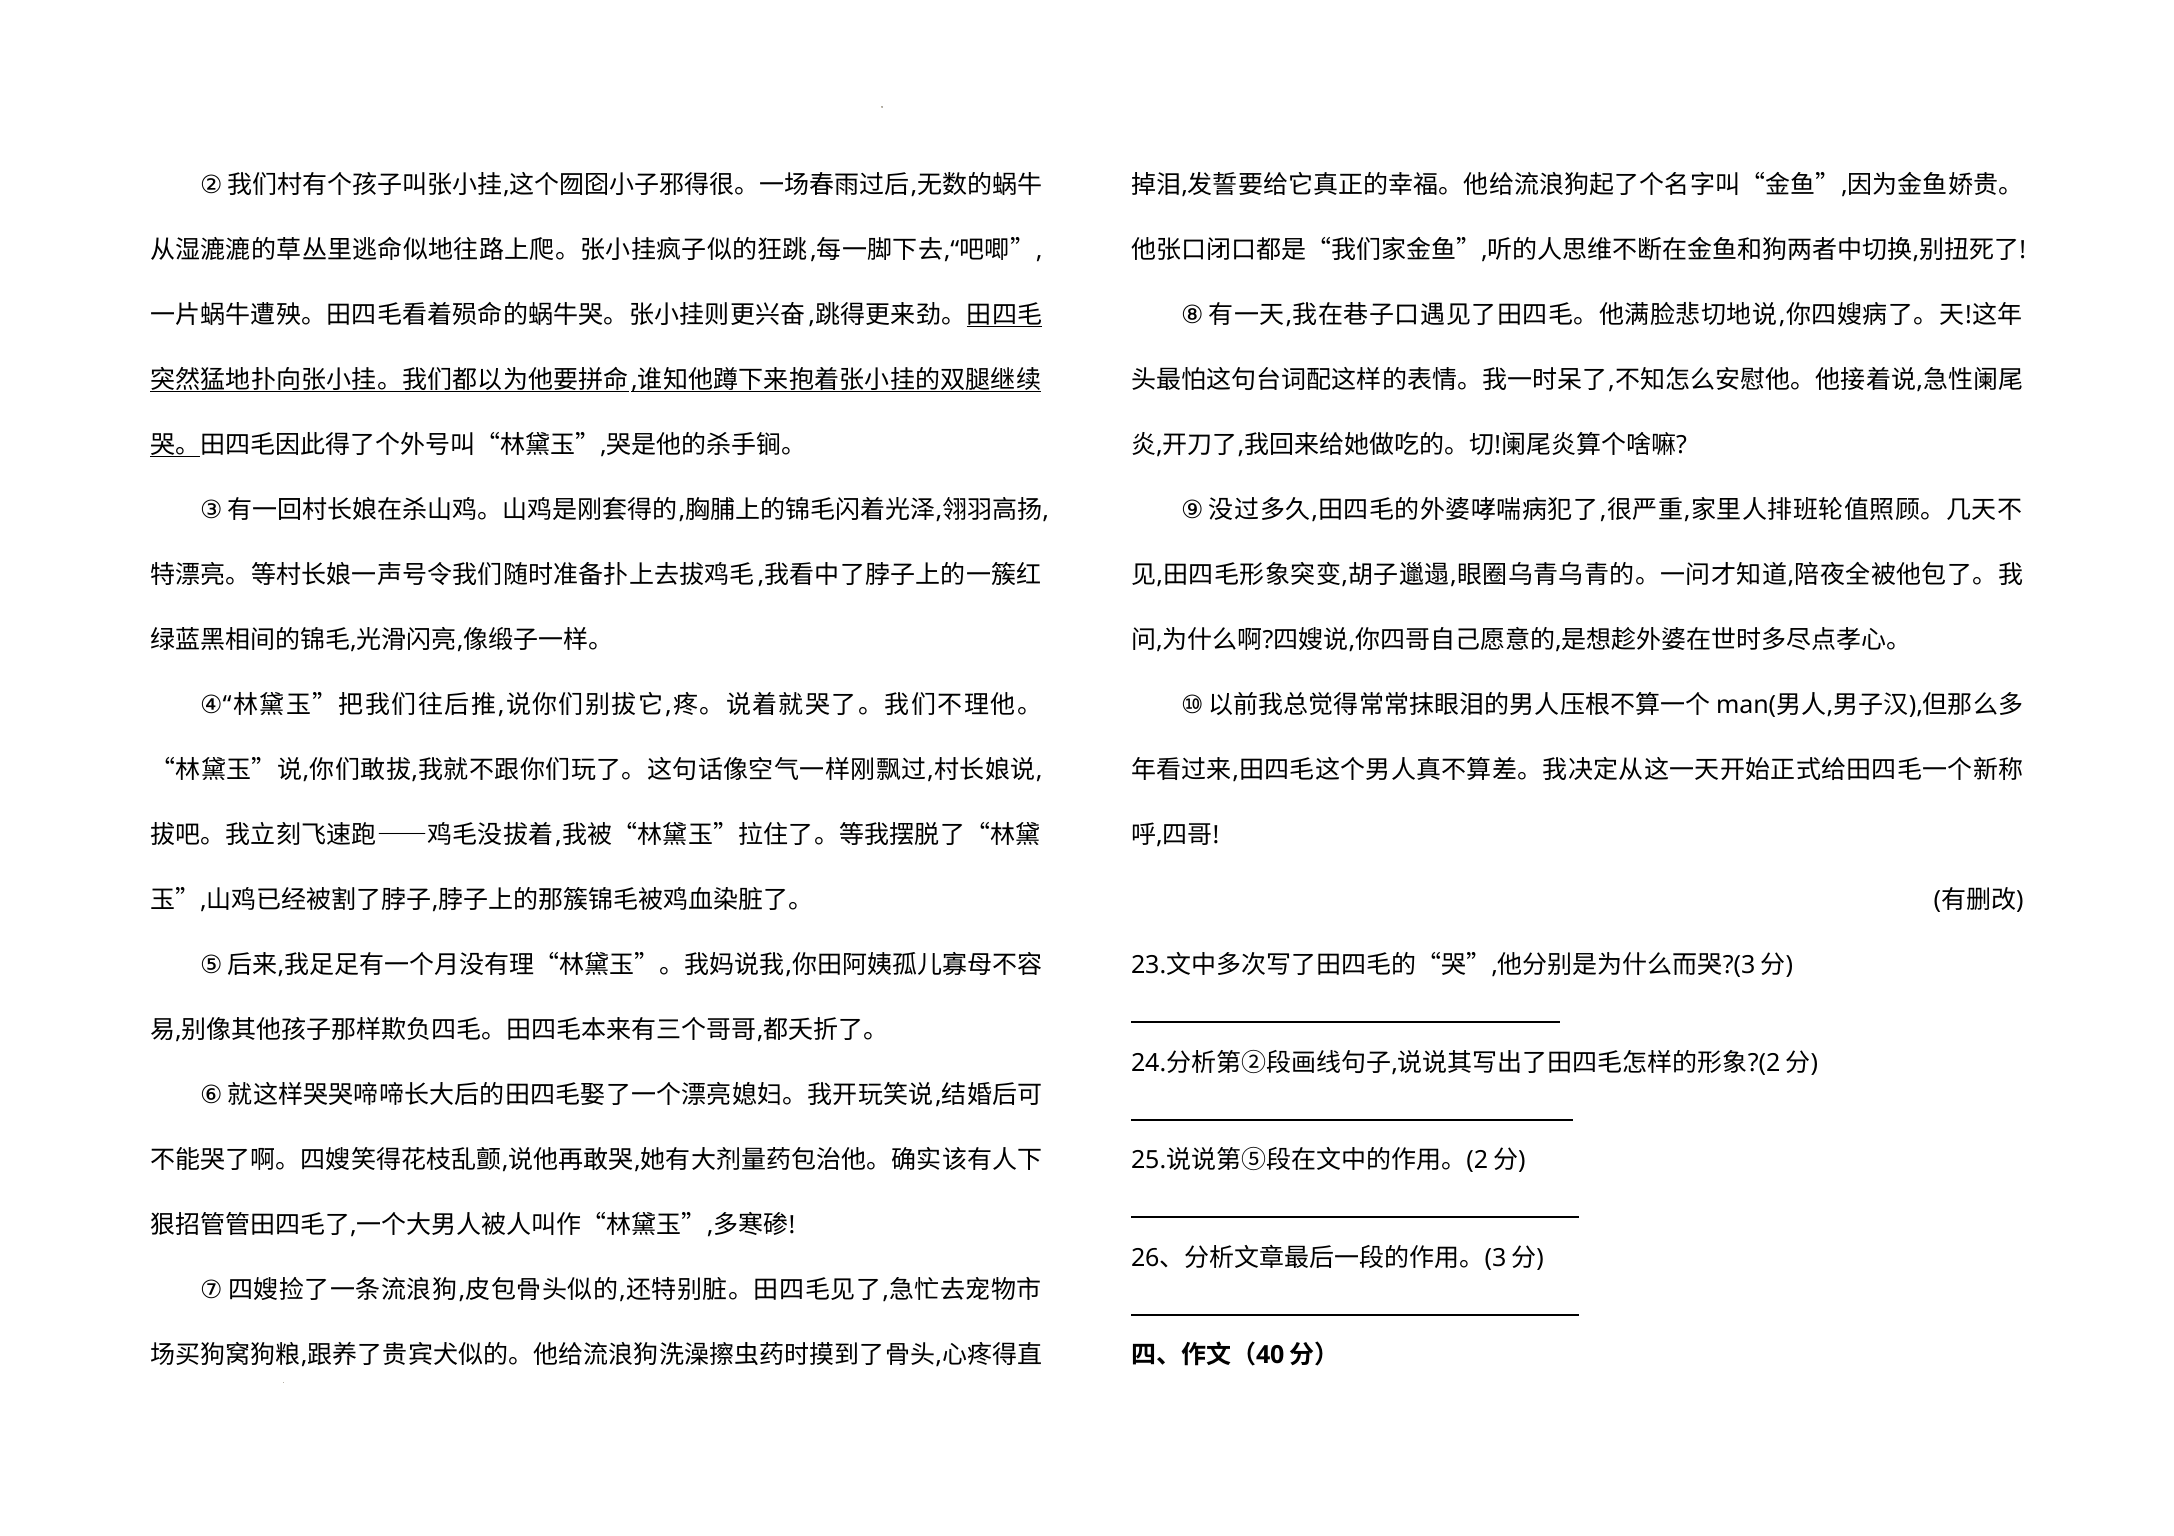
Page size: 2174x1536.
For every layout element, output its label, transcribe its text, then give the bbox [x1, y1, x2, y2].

text 25.说说第⑤段在文中的作用。(2分) [1131, 1125, 2023, 1190]
text ⑤后来,我足足有一个月没有理“林黛玉”。我妈说我,你田阿姨孤儿寡母不容易,别像其他孩子那样欺负四毛。田四毛本来有三个哥哥,都夭折了。 [150, 930, 1042, 1060]
text ⑨没过多久,田四毛的外婆哮喘病犯了,很严重,家里人排班轮值照顾。几天不见,田四毛形象突变,胡子邋遢,眼圈乌青乌青的。一问才知道,陪夜全被他包了。我问,为什么啊?四嫂说,你四哥自己愿意的,是想趁外婆在世时多尽点孝心。 [1131, 475, 2023, 670]
text ⑦四嫂捡了一条流浪狗,皮包骨头似的,还特别脏。田四毛见了,急忙去宠物市场买狗窝狗粮,跟养了贵宾犬似的。他给流浪狗洗澡擦虫药时摸到了骨头,心疼得直掉泪,发誓要给它真正的幸福。他给流浪狗起了个名字叫“金鱼”,因为金鱼娇贵。他张口闭口都是“我们家金鱼”,听的人思维不断在金鱼和狗两者中切换,别扭死了! [1131, 150, 2023, 280]
text ⑩以前我总觉得常常抹眼泪的男人压根不算一个man(男人,男子汉),但那么多年看过来,田四毛这个男人真不算差。我决定从这一天开始正式给田四毛一个新称呼,四哥! [1131, 670, 2023, 865]
text 23.文中多次写了田四毛的“哭”,他分别是为什么而哭?(3分) [1131, 930, 2023, 995]
text ⑥就这样哭哭啼啼长大后的田四毛娶了一个漂亮媳妇。我开玩笑说,结婚后可不能哭了啊。四嫂笑得花枝乱颤,说他再敢哭,她有大剂量药包治他。确实该有人下狠招管管田四毛了,一个大男人被人叫作“林黛玉”,多寒碜! [150, 1060, 1042, 1255]
text ⑧有一天,我在巷子口遇见了田四毛。他满脸悲切地说,你四嫂病了。天!这年头最怕这句台词配这样的表情。我一时呆了,不知怎么安慰他。他接着说,急性阑尾炎,开刀了,我回来给她做吃的。切!阑尾炎算个啥嘛? [1131, 280, 2023, 475]
text ②我们村有个孩子叫张小挂,这个囫囵小子邪得很。一场春雨过后,无数的蜗牛从湿漉漉的草丛里逃命似地往路上爬。张小挂疯子似的狂跳,每一脚下去,“吧唧”,一片蜗牛遭殃。田四毛看着殒命的蜗牛哭。张小挂则更兴奋,跳得更来劲。田四毛突然猛地扑向张小挂。我们都以为他要拼命,谁知他蹲下来抱着张小挂的双腿继续哭。田四毛因此得了个外号叫“林黛玉”,哭是他的杀手锏。 [150, 150, 1042, 475]
text (有删改) [1131, 865, 2023, 930]
text 24.分析第②段画线句子,说说其写出了田四毛怎样的形象?(2分) [1131, 1028, 2023, 1093]
text ④“林黛玉”把我们往后推,说你们别拔它,疼。说着就哭了。我们不理他。“林黛玉”说,你们敢拔,我就不跟你们玩了。这句话像空气一样刚飘过,村长娘说,拔吧。我立刻飞速跑——鸡毛没拔着,我被“林黛玉”拉住了。等我摆脱了“林黛玉”,山鸡已经被割了脖子,脖子上的那簇锦毛被鸡血染脏了。 [150, 670, 1042, 930]
text 四、作文（40分） [1131, 1320, 2023, 1385]
text ③有一回村长娘在杀山鸡。山鸡是刚套得的,胸脯上的锦毛闪着光泽,翎羽高扬,特漂亮。等村长娘一声号令我们随时准备扑上去拔鸡毛,我看中了脖子上的一簇红绿蓝黑相间的锦毛,光滑闪亮,像缎子一样。 [150, 475, 1042, 670]
text 26、分析文章最后一段的作用。(3分) [1131, 1223, 2023, 1288]
text ⑦四嫂捡了一条流浪狗,皮包骨头似的,还特别脏。田四毛见了,急忙去宠物市场买狗窝狗粮,跟养了贵宾犬似的。他给流浪狗洗澡擦虫药时摸到了骨头,心疼得直掉泪,发誓要给它真正的幸福。他给流浪狗起了个名字叫“金鱼”,因为金鱼娇贵。他张口闭口都是“我们家金鱼”,听的人思维不断在金鱼和狗两者中切换,别扭死了! [150, 1255, 1042, 1385]
